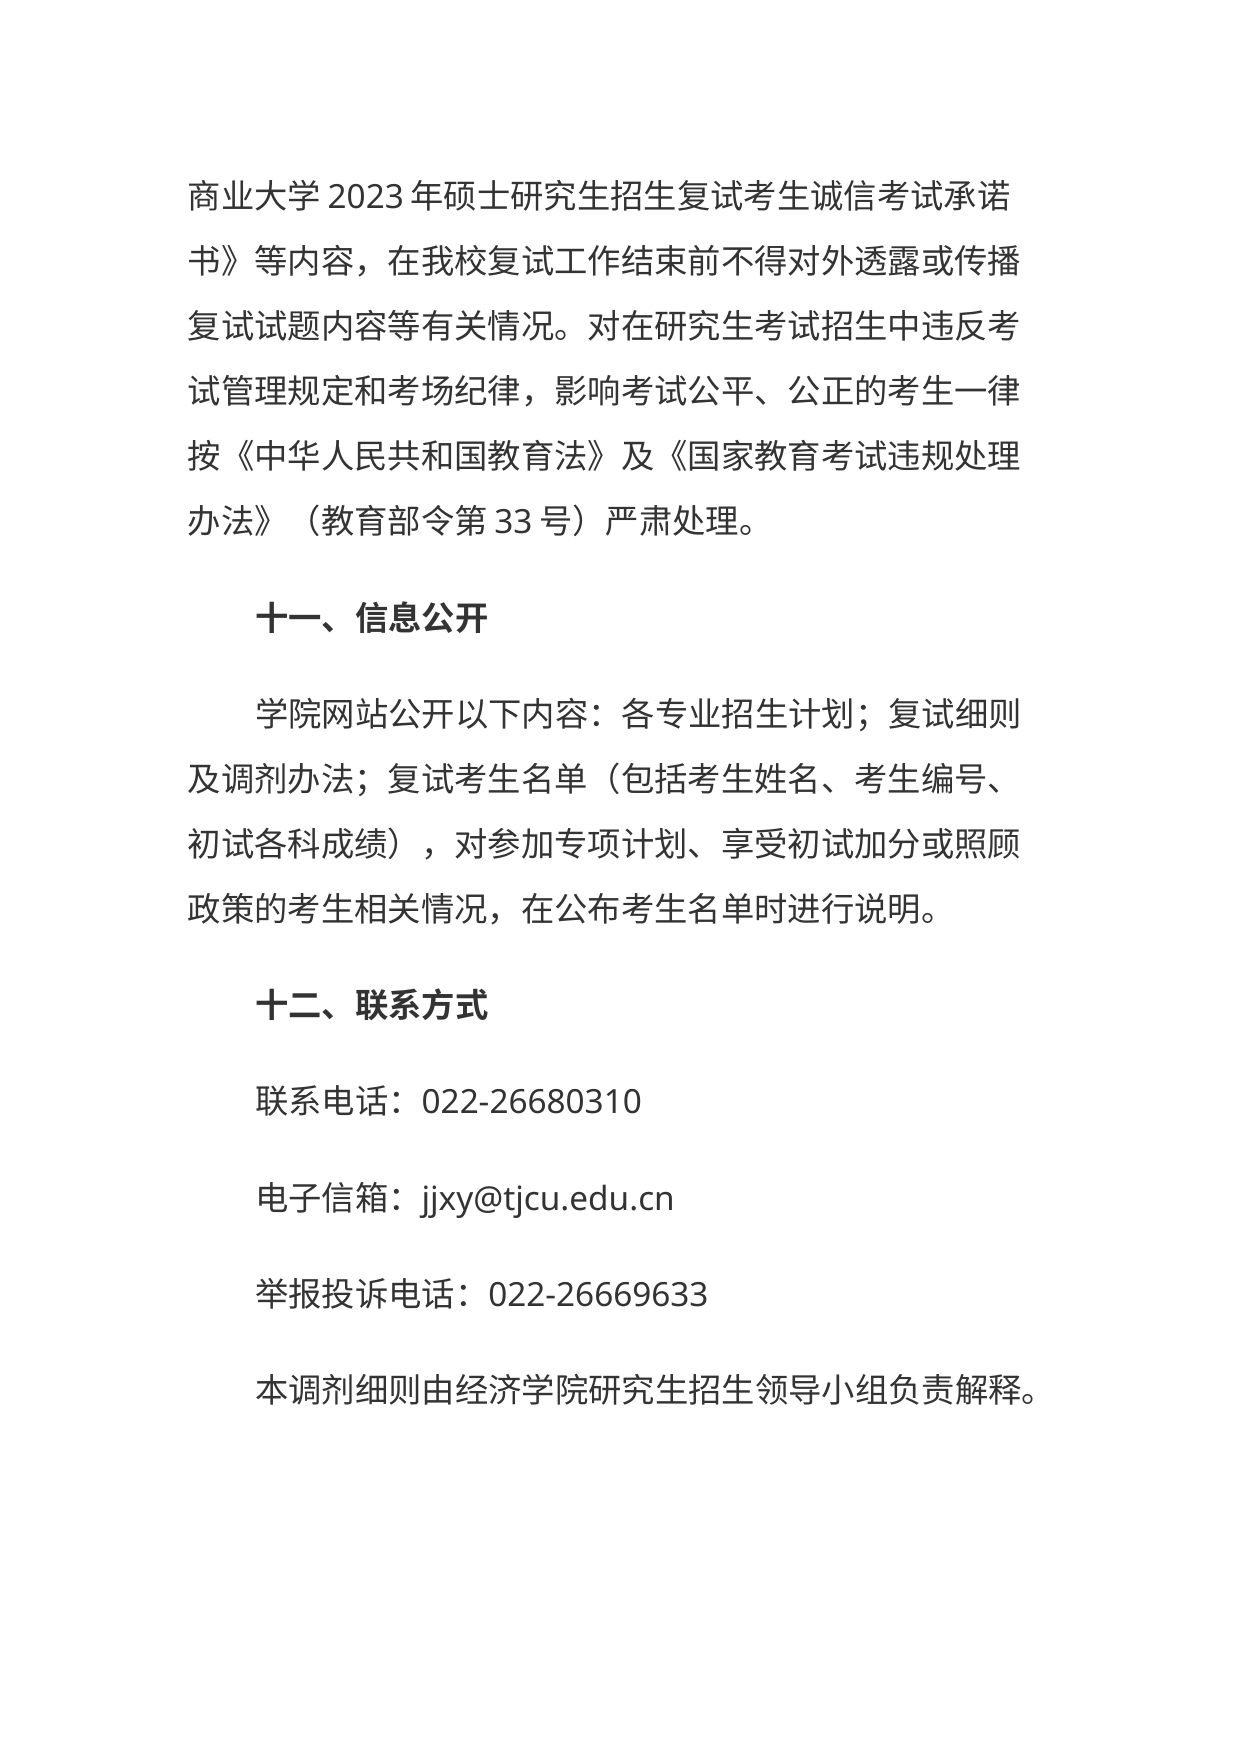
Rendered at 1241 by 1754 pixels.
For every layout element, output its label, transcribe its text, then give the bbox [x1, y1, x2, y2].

text 十一、信息公开 [187, 583, 1053, 648]
text 联系电话：022-26680310 [187, 1067, 1053, 1132]
text 学院网站公开以下内容：各专业招生计划；复试细则及调剂办法；复试考生名单（包括考生姓名、考生编号、初试各科成绩），对参加专项计划、享受初试加分或照顾政策的考生相关情况，在公布考生名单时进行说明。 [187, 679, 1053, 939]
text 本调剂细则由经济学院研究生招生领导小组负责解释。 [187, 1356, 1053, 1421]
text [187, 162, 1053, 552]
text 十二、联系方式 [187, 971, 1053, 1036]
text 举报投诉电话：022-26669633 [187, 1259, 1053, 1324]
text 电子信箱：jjxy@tjcu.edu.cn [187, 1163, 1053, 1228]
